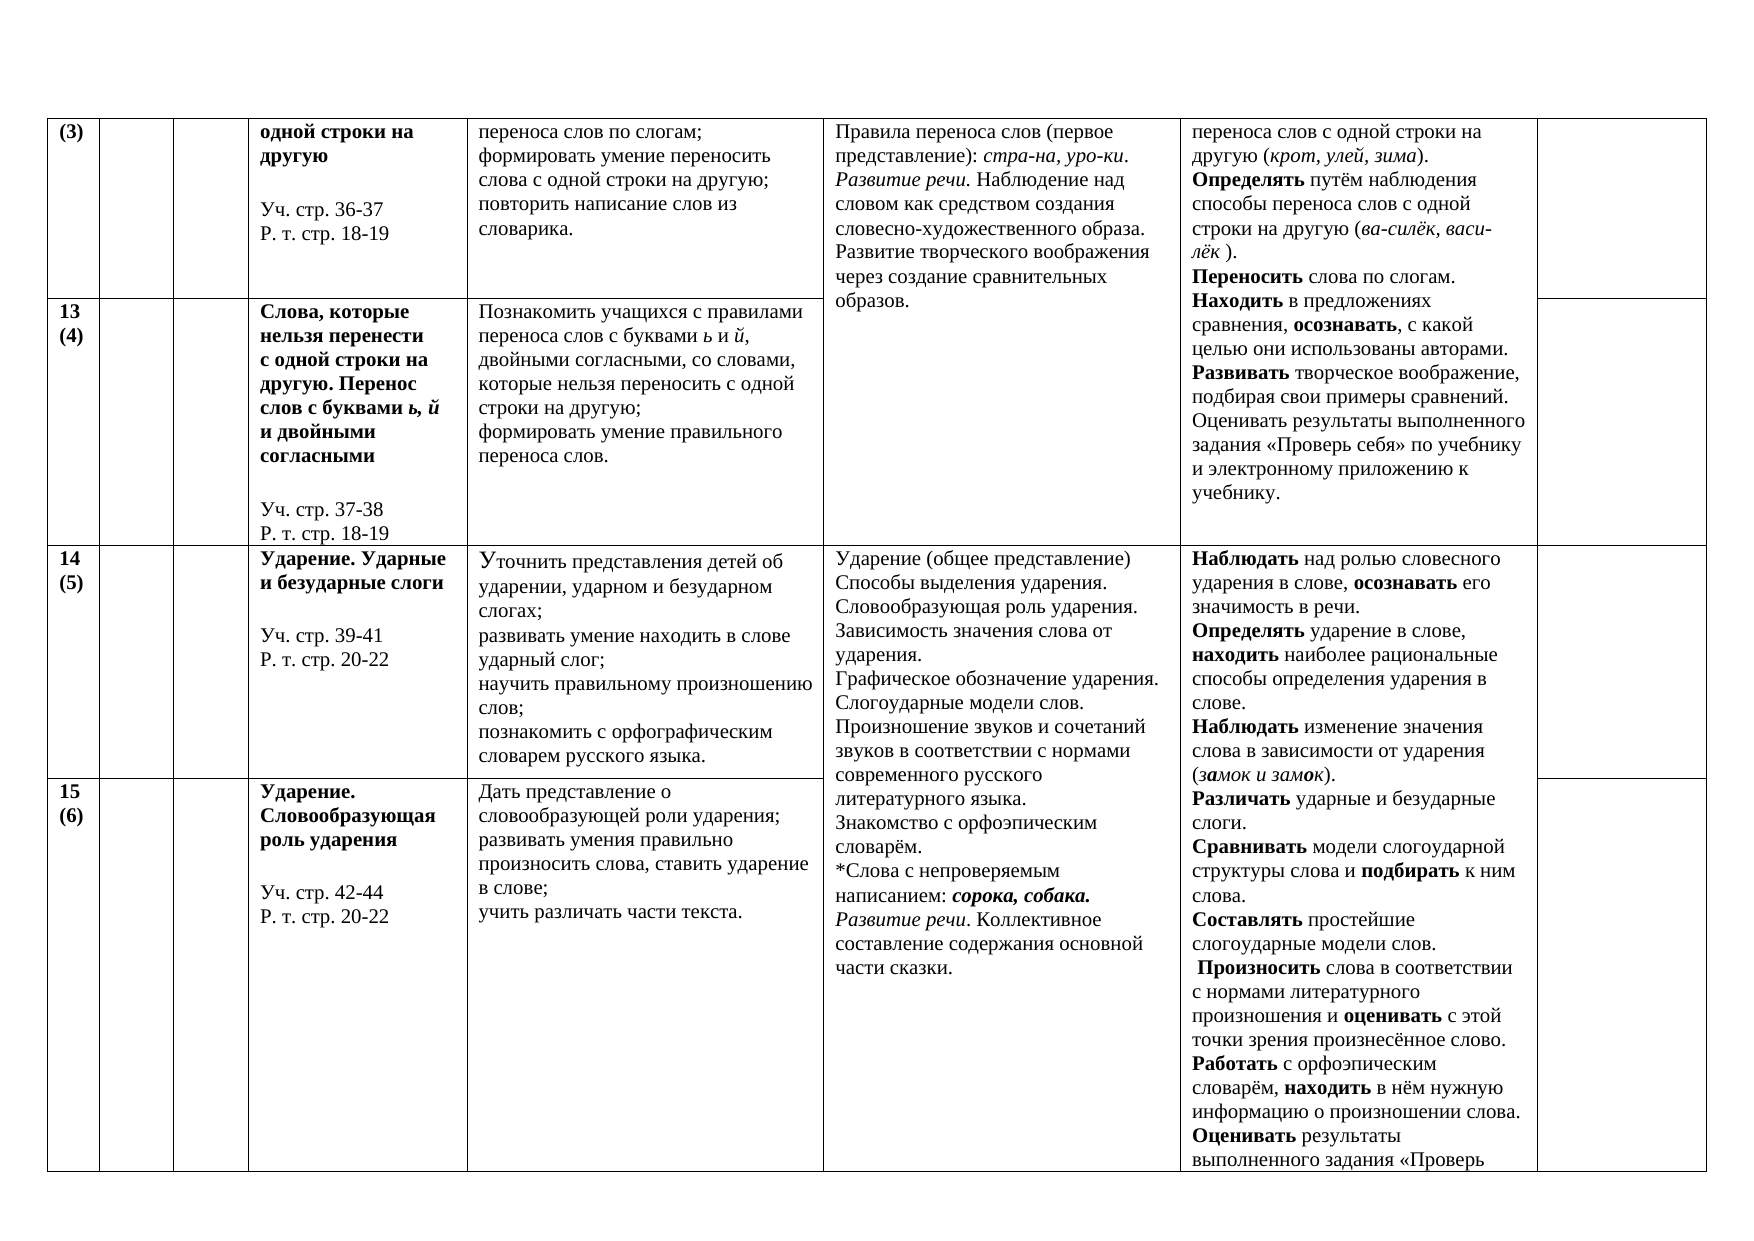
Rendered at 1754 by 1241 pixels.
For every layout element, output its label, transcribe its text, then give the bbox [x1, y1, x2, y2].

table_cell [468, 119, 823, 298]
table_cell [174, 779, 248, 1171]
table_cell Ударение (общее представление) Способы выделения ударения. Словообразующая роль ударения. Зависимость значения слова от ударения. Графическое обозначение ударения. Слогоударные модели слов. Произношение звуков и сочетаний звуков в соответствии с нормами современного русского литературного языка. Знакомство с орфоэпическим словарём. *Слова с непроверяемым написанием: сорока, собака. Развитие речи. Коллективное составление содержания основной части сказки. [824, 546, 1180, 1171]
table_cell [249, 779, 467, 1171]
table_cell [249, 119, 467, 298]
table_cell [1538, 299, 1706, 544]
table_cell [100, 299, 173, 544]
table_cell [1538, 546, 1706, 777]
table_cell [100, 119, 173, 298]
table_cell [100, 779, 173, 1171]
table_cell 12 (3) [48, 119, 99, 298]
table_cell [1538, 119, 1706, 298]
table_cell 15 (6) [48, 779, 99, 1171]
table_cell Наблюдать над ролью словесного ударения в слове, осознавать его значимость в речи. Определять ударение в слове, находить наиболее рациональные способы определения ударения в слове. Наблюдать изменение значения слова в зависимости от ударения (замок и замок). Различать ударные и безударные слоги. Сравнивать модели слогоударной структуры слова и подбирать к ним слова. Составлять простейшие слогоударные модели слов. Произносить слова в соответствии с нормами литературного произношения и оценивать с этой точки зрения произнесённое слово. Работать с орфоэпическим словарём, находить в нём нужную информацию о произношении слова. Оценивать результаты выполненного задания «Проверь себя» по учебнику и электронному приложению к учебнику. Составлять сказку по её данному началу и заключительной части и рисункам к сказке. [1181, 546, 1537, 1171]
table_cell 13 (4) [48, 299, 99, 544]
table_cell Слова, которые нельзя перенести с одной строки на другую. Перенос слов с буквами ь, й и двойными согласными Уч. стр. 37-38 Р. т. стр. 18-19 [249, 299, 467, 544]
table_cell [824, 119, 1180, 544]
table_cell [174, 119, 248, 298]
table_cell [174, 299, 248, 544]
table_cell Познакомить учащихся с правилами переноса слов с буквами ь и й, двойными согласными, со словами, которые нельзя переносить с одной строки на другую; формировать умение правильного переноса слов. [468, 299, 823, 544]
table_cell Ударение. Ударные и безударные слоги Уч. стр. 39-41 Р. т. стр. 20-22 [249, 546, 467, 777]
table_cell [174, 546, 248, 777]
table_cell Уточнить представления детей об ударении, ударном и безударном слогах; развивать умение находить в слове ударный слог; научить правильному произношению слов; познакомить с орфографическим словарем русского языка. [468, 546, 823, 777]
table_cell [468, 779, 823, 1171]
table_cell 14 (5) [48, 546, 99, 777]
table_cell [100, 546, 173, 777]
table_cell [1538, 779, 1706, 1171]
